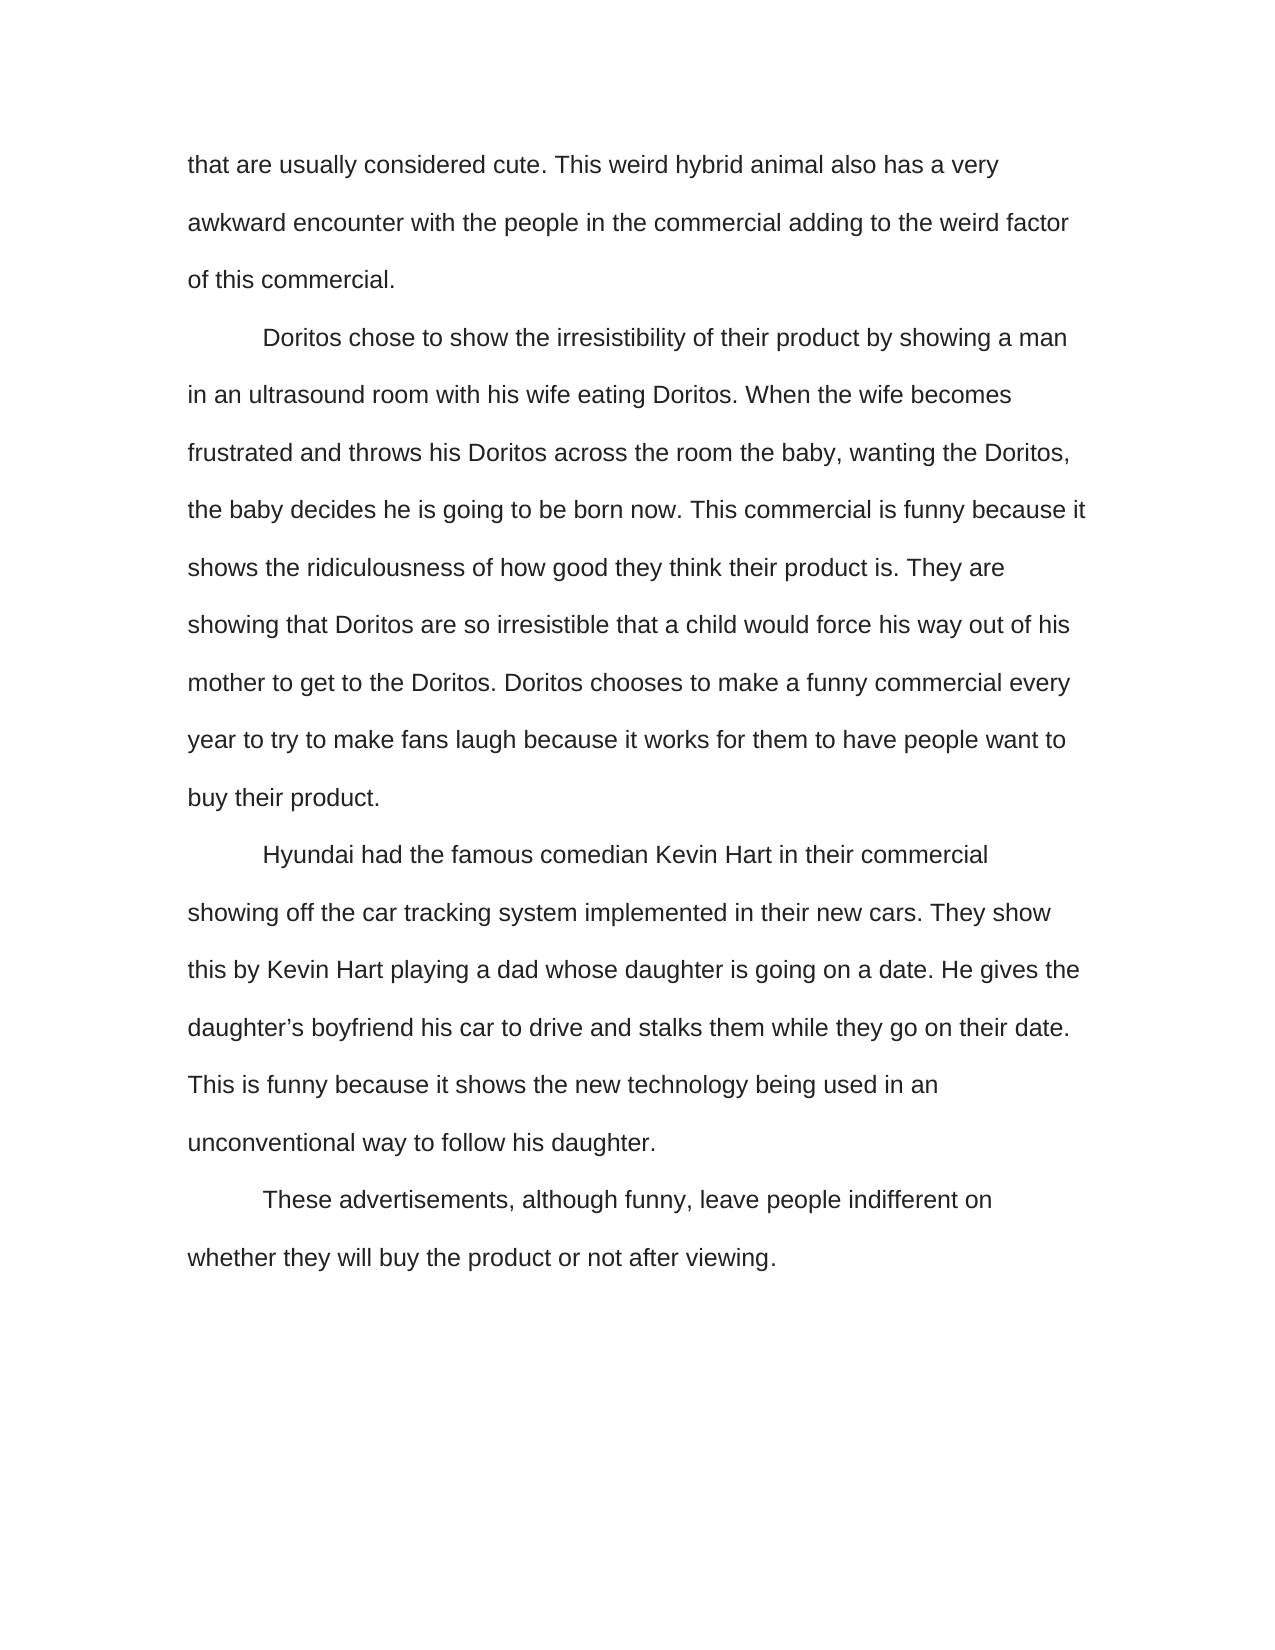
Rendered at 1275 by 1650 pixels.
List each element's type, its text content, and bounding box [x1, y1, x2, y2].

text These advertisements, although funny, leave people indifferent on whether they will buy the product or not after viewing. [187, 1185, 1087, 1271]
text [187, 150, 1087, 294]
text Doritos chose to show the irresistibility of their product by showing a man in an ultrasound room with his wife eating Doritos. When the wife becomes frustrated and throws his Doritos across the room the baby, wanting the Doritos, the baby decides he is going to be born now. This commercial is funny because it shows the ridiculousness of how good they think their product is. They are showing that Doritos are so irresistible that a child would force his way out of his mother to get to the Doritos. Doritos chooses to make a funny commercial every year to try to make fans laugh because it works for them to have people want to buy their product. [187, 506, 1087, 811]
text Doritos chose to show the irresistibility of their product by showing a man in an ultrasound room with his wife eating Doritos. When the wife becomes frustrated and throws his Doritos across the room the baby, wanting the Doritos, the baby decides he is going to be born now. This commercial is funny because it shows the ridiculousness of how good they think their product is. They are showing that Doritos are so irresistible that a child would force his way out of his mother to get to the Doritos. Doritos chooses to make a funny commercial every year to try to make fans laugh because it works for them to have people want to buy their product. [187, 322, 1087, 505]
text Hyundai had the famous comedian Kevin Hart in their commercial showing off the car tracking system implemented in their new cars. They show this by Kevin Hart playing a dad whose daughter is going on a date. He gives the daughter’s boyfriend his car to drive and stalks them while they go on their date. This is funny because it shows the new technology being used in an unconventional way to follow his daughter. [187, 840, 1087, 1156]
